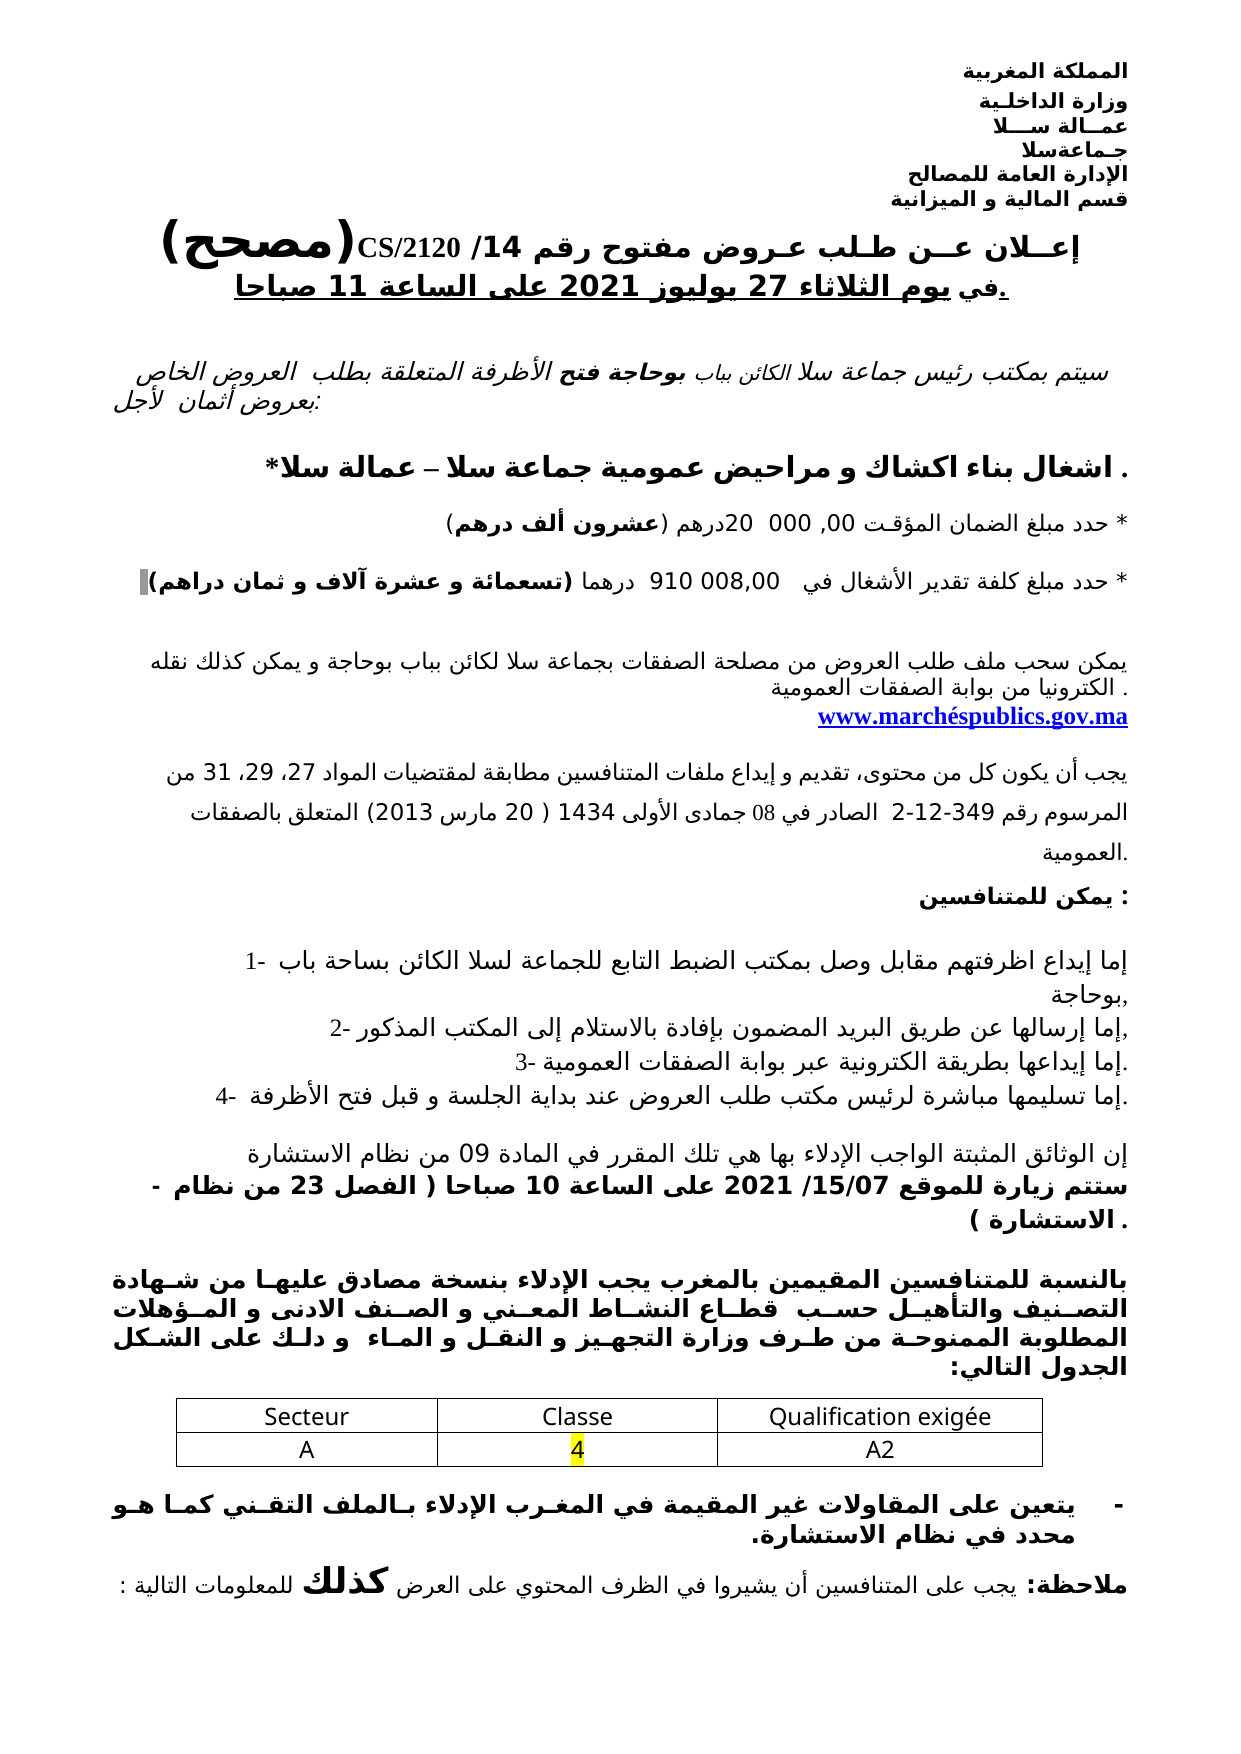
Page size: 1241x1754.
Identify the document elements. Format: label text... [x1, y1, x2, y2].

table_header Qualification exigée [718, 1399, 1042, 1432]
text 2- إما إرسالها عن طريق البريد المضمون بإفادة بالاستلام إلى المكتب المذكور, [171, 1013, 1128, 1043]
subtitle سيتم بمكتب رئيس جماعة سلا الكائن بباب بوحاجة فتح الأظرفة المتعلقة بطلب العروض الخاص بعروض أثمان لأجل: [112, 357, 1128, 416]
subtitle المملكة المغربية [112, 59, 1128, 83]
text www.marchéspublics.gov.ma [112, 701, 1128, 730]
text يجب أن يكون كل من محتوى، تقديم و إيداع ملفات المتنافسين مطابقة لمقتضيات المواد 27، 29، 31 من المرسوم رقم 349-12-2 الصادر في 08 جمادى الأولى 1434 ( 20 مارس 2013) المتعلق بالصفقات العمومية. [112, 759, 1128, 865]
text 4- إما تسليمها مباشرة لرئيس مكتب طلب العروض عند بداية الجلسة و قبل فتح الأظرفة. [112, 1081, 1128, 1110]
text يمكن للمتنافسين : [112, 878, 1128, 912]
text بالنسبة للمتنافسين المقيمين بالمغرب يجب الإدلاء بنسخة مصادق عليها من شهادة التصنيف والتأهيل حسب قطاع النشاط المعني و الصنف الادنى و المؤهلات المطلوبة الممنوحة من طرف وزارة التجهيز و النقل و الماء و دلك على الشكل الجدول التالي: [112, 1265, 1128, 1381]
list يتعين على المقاولات غير المقيمة في المغرب الإدلاء بالملف التقني كما هو محدد في نظام الاستشارة. [112, 1491, 1113, 1549]
text * حدد مبلغ الضمان المؤقـت 00, 000 20درهم (عشرون ألف درهم) [112, 511, 1128, 537]
text جـماعةسلا [112, 138, 1128, 162]
text الإدارة العامة للمصالح [112, 162, 1128, 187]
text إعــلان عــن طـلب عـروض مفتوح رقم 14/ CS/2120(مصحح) [112, 211, 1128, 269]
table_cell 4 [584, 1433, 717, 1466]
table_header Classe [438, 1399, 717, 1432]
text يمكن سحب ملف طلب العروض من مصلحة الصفقات بجماعة سلا لكائن بباب بوحاجة و يمكن كذلك نقله الكترونيا من بوابة الصفقات العمومية . [112, 648, 1128, 701]
text *اشغال بناء اكشاك و مراحيض عمومية جماعة سلا – عمالة سلا . [112, 451, 1128, 484]
table_cell 4 [438, 1433, 571, 1466]
text قسم المالية و الميزانية [112, 187, 1128, 211]
text وزارة الداخلـية [112, 89, 1128, 114]
table_header Secteur [177, 1399, 437, 1432]
text * حدد مبلغ كلفة تقدير الأشغال في 910 008,00 درهما (تسعمائة و عشرة آلاف و ثمان دراهم) [112, 568, 1128, 595]
text عمــالة ســـلا [112, 114, 1128, 138]
text 3- إما إيداعها بطريقة الكترونية عبر بوابة الصفقات العمومية. [171, 1047, 1128, 1076]
text 1- إما إيداع اظرفتهم مقابل وصل بمكتب الضبط التابع للجماعة لسلا الكائن بساحة باب بوحاجة, [171, 946, 1128, 1009]
text - ستتم زيارة للموقع 15/07/ 2021 على الساعة 10 صباحا ( الفصل 23 من نظام الاستشارة ) . [112, 1168, 1128, 1236]
text إن الوثائق المثبتة الواجب الإدلاء بها هي تلك المقرر في المادة 09 من نظام الاستشارة [112, 1139, 1128, 1168]
table_cell A [177, 1433, 437, 1466]
text في يوم الثلاثاء 27 يوليوز 2021 على الساعة 11 صباحا. [112, 269, 1128, 303]
text ملاحظة: يجب على المتنافسين أن يشيروا في الظرف المحتوي على العرض كذلك للمعلومات التالية : [112, 1561, 1128, 1602]
table_cell A2 [718, 1433, 1042, 1466]
